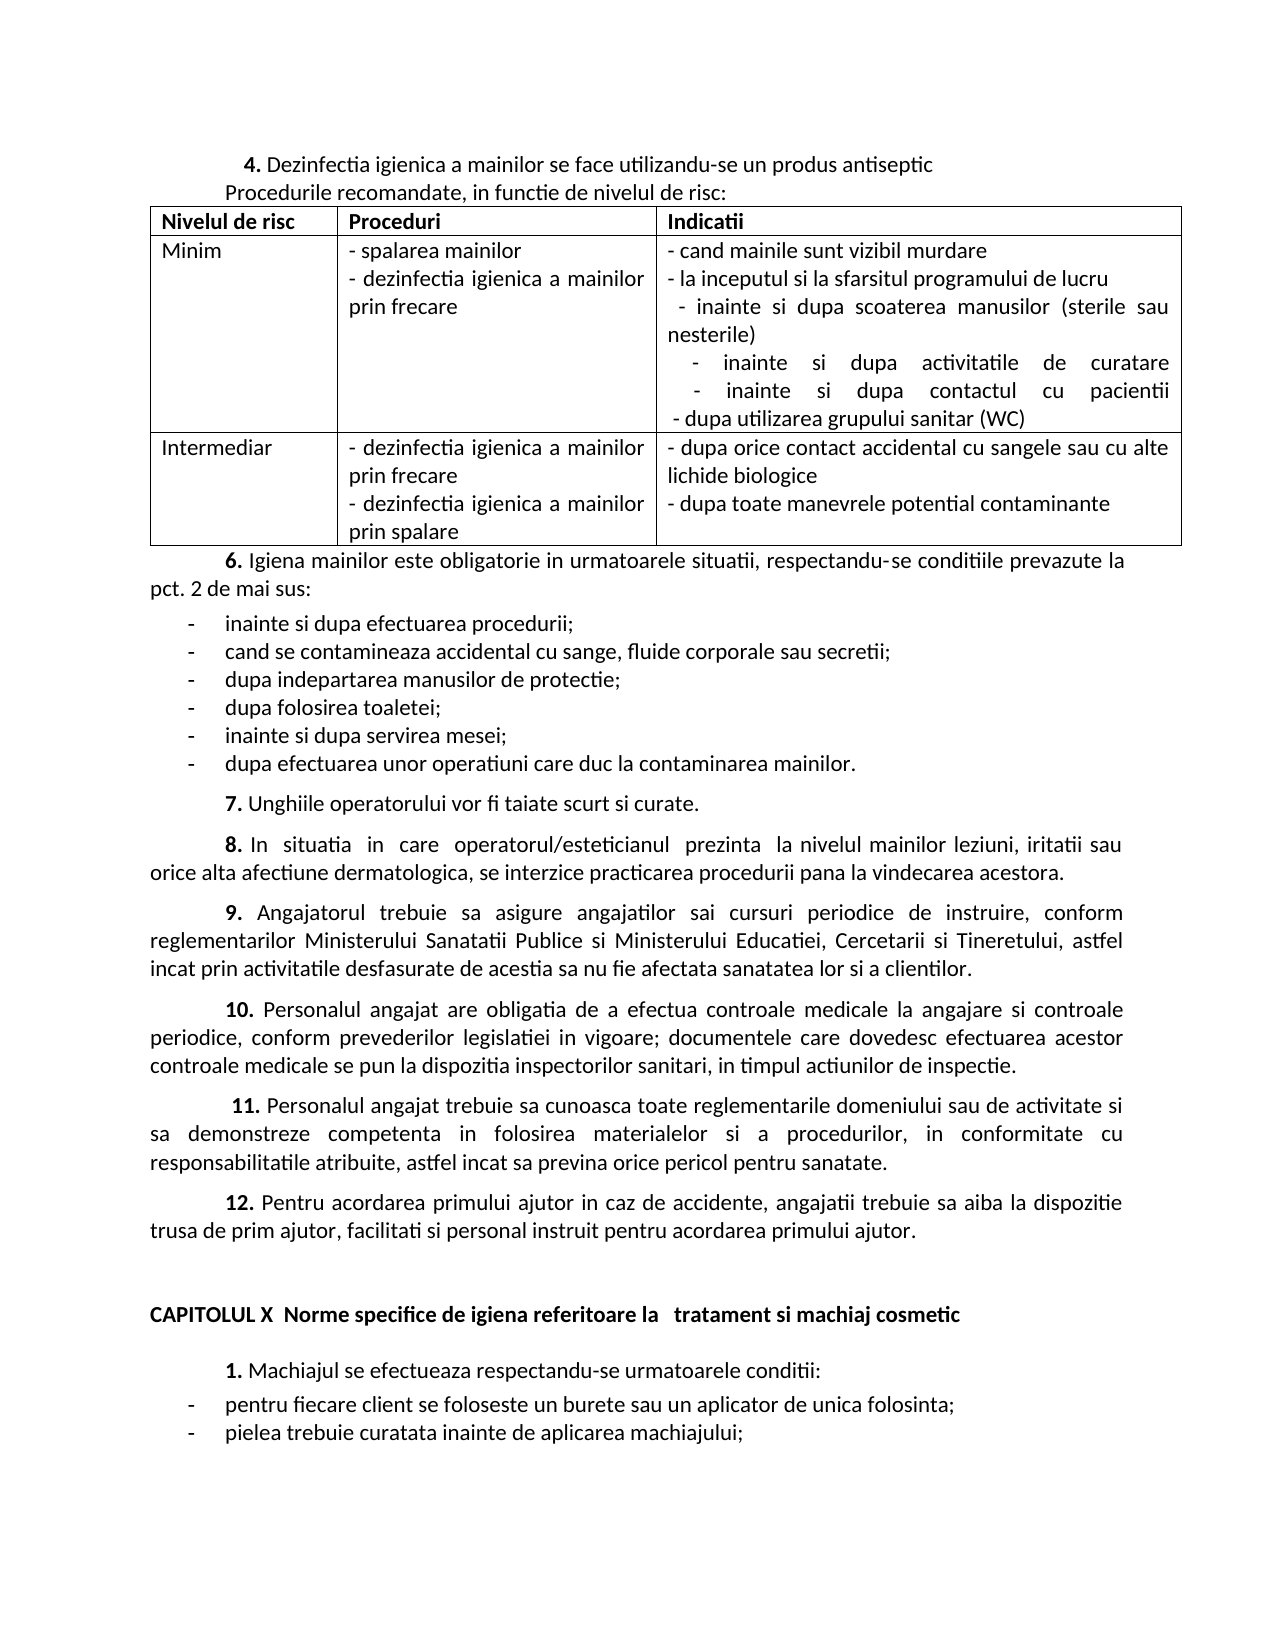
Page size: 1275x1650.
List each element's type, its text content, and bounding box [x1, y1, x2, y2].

text CAPITOLUL X Norme specifice de igiena referitoare la tratament si machiaj cosmetic [150, 1300, 1125, 1328]
table_cell Minim [151, 236, 337, 432]
table_cell - dezinfectia igienica a mainilor prin frecare - dezinfectia igienica a mainilor prin spalare [338, 433, 656, 545]
table_header Indicatii [657, 207, 1181, 235]
text 10. Personalul angajat are obligatia de a efectua controale medicale la angajare si controale periodice, conform prevederilor legislatiei in vigoare; documentele care dovedesc efectuarea acestor controale medicale se pun la dispozitia inspectorilor sanitari, in timpul actiunilor de inspectie. [150, 995, 1125, 1079]
list pentru fiecare client se foloseste un burete sau un aplicator de unica folosinta; [187, 1391, 1125, 1418]
list cand se contamineaza accidental cu sange, fluide corporale sau secretii; [187, 637, 1125, 665]
text 12. Pentru acordarea primului ajutor in caz de accidente, angajatii trebuie sa aiba la dispozitie trusa de prim ajutor, facilitati si personal instruit pentru acordarea primului ajutor. [150, 1188, 1125, 1244]
list inainte si dupa servirea mesei; [187, 721, 1125, 749]
table_cell Intermediar [151, 433, 337, 545]
text 7. Unghiile operatorului vor fi taiate scurt si curate. [150, 789, 1125, 817]
list inainte si dupa efectuarea procedurii; [187, 609, 1125, 637]
table_cell - dupa orice contact accidental cu sangele sau cu alte lichide biologice - dupa toate manevrele potential contaminante [657, 433, 1181, 545]
list dupa efectuarea unor operatiuni care duc la contaminarea mainilor. [187, 749, 1125, 777]
text 1. Machiajul se efectueaza respectandu-se urmatoarele conditii: [150, 1356, 1125, 1384]
text 6. Igiena mainilor este obligatorie in urmatoarele situatii, respectandu-se conditiile prevazute la pct. 2 de mai sus: [150, 546, 1125, 602]
table_cell - cand mainile sunt vizibil murdare - la inceputul si la sfarsitul programului de lucru - inainte si dupa scoaterea manusilor (sterile sau nesterile) - inainte si dupa activitatile de curatare - inainte si dupa contactul cu pacientii - dupa utilizarea grupului sanitar (WC) [657, 236, 1181, 432]
table_cell - spalarea mainilor - dezinfectia igienica a mainilor prin frecare [338, 236, 656, 432]
text Procedurile recomandate, in functie de nivelul de risc: [150, 178, 1125, 206]
list dupa indepartarea manusilor de protectie; [187, 665, 1125, 693]
table_header Nivelul de risc [151, 207, 337, 235]
list dupa folosirea toaletei; [187, 693, 1125, 721]
text 9. Angajatorul trebuie sa asigure angajatilor sai cursuri periodice de instruire, conform reglementarilor Ministerului Sanatatii Publice si Ministerului Educatiei, Cercetarii si Tineretului, astfel incat prin activitatile desfasurate de acestia sa nu fie afectata sanatatea lor si a clientilor. [150, 898, 1125, 982]
list pielea trebuie curatata inainte de aplicarea machiajului; [187, 1418, 1125, 1447]
table_header Proceduri [338, 207, 656, 235]
text 8. In situatia in care operatorul/esteticianul prezinta la nivelul mainilor leziuni, iritatii sau orice alta afectiune dermatologica, se interzice practicarea procedurii pana la vindecarea acestora. [150, 830, 1125, 886]
text 11. Personalul angajat trebuie sa cunoasca toate reglementarile domeniului sau de activitate si sa demonstreze competenta in folosirea materialelor si a procedurilor, in conformitate cu responsabilitatile atribuite, astfel incat sa previna orice pericol pentru sanatate. [150, 1092, 1125, 1176]
text 4. Dezinfectia igienica a mainilor se face utilizandu-se un produs antiseptic [150, 150, 1125, 178]
